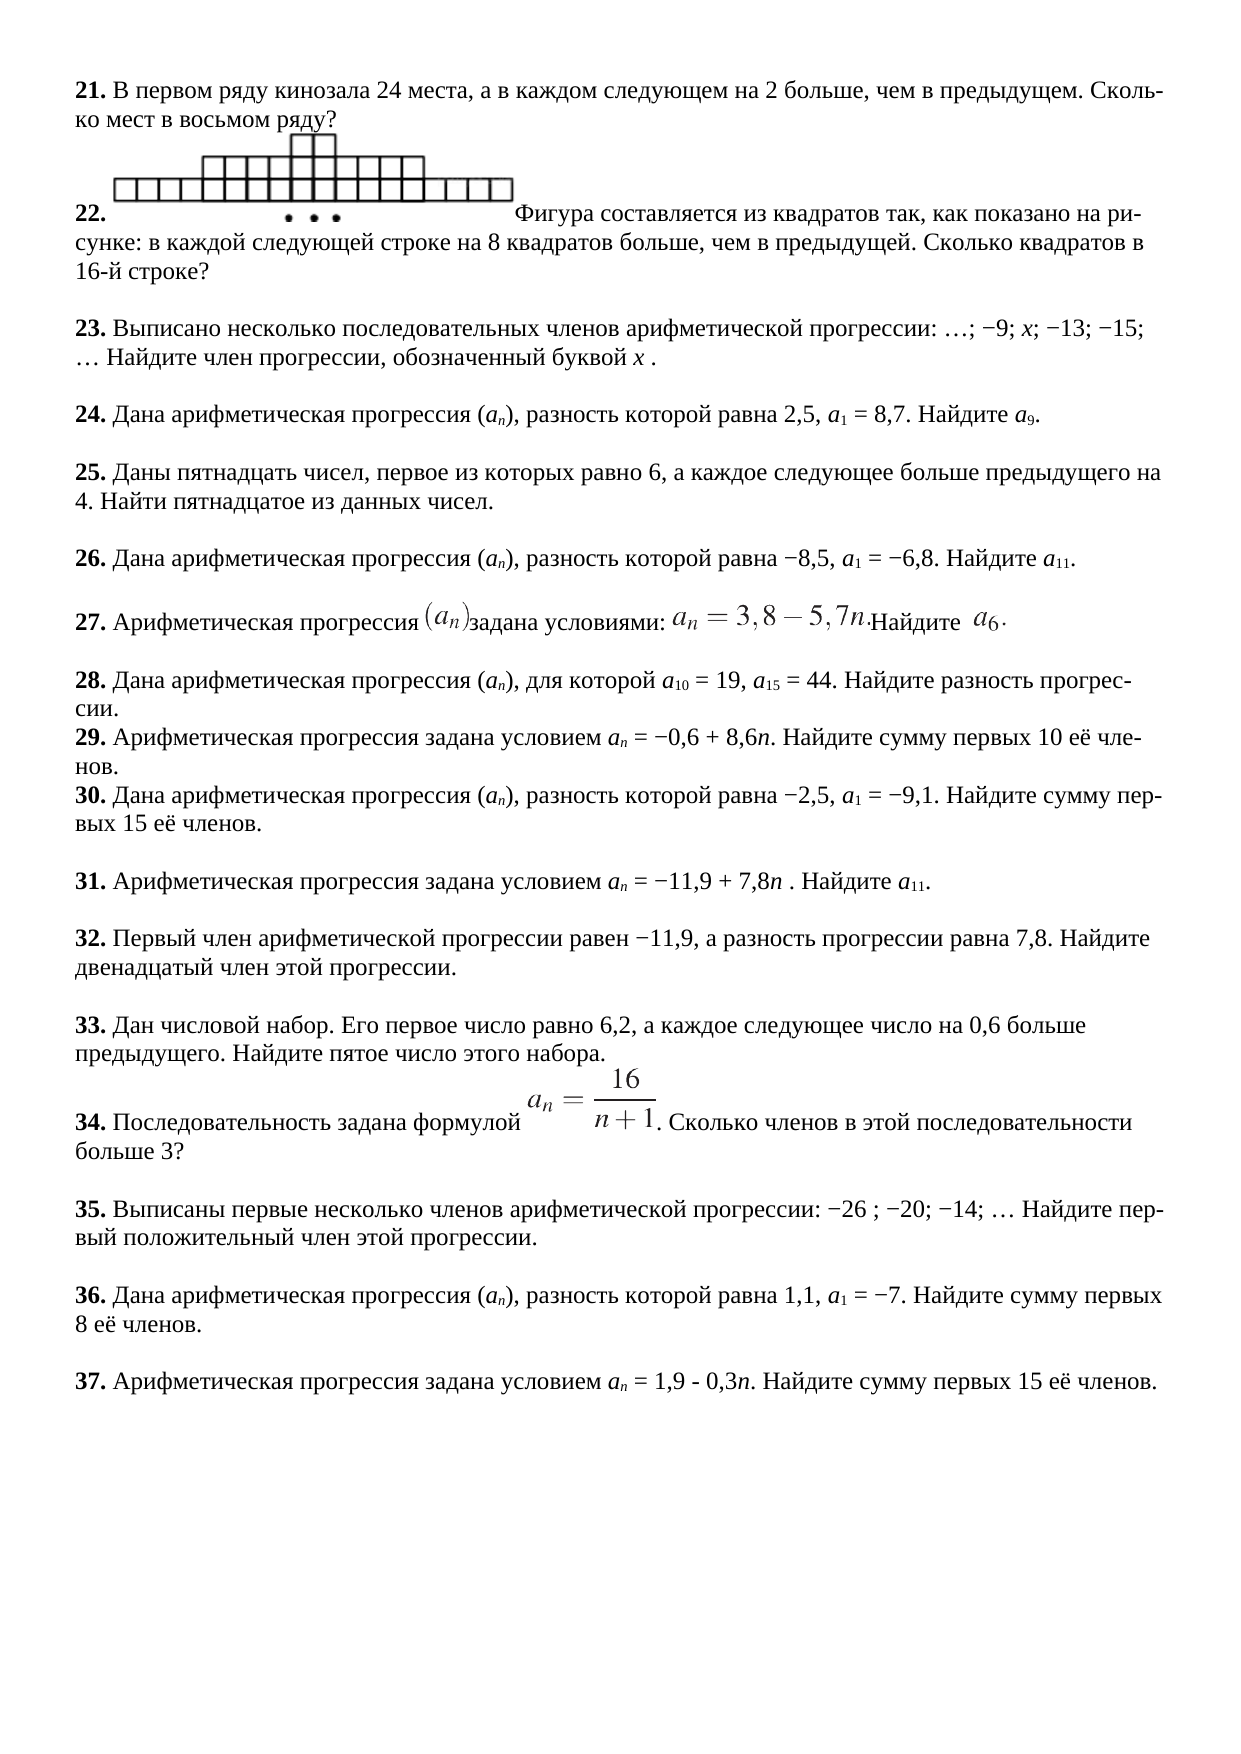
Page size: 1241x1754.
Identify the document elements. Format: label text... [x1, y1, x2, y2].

text 32. Первый член арифметической прогрессии равен −11,9, а разность прогрессии равна 7,8. Найдите двенадцатый член этой прогрессии. [75, 923, 1165, 981]
text 31. Арифметическая прогрессия задана условием an = −11,9 + 7,8n . Найдите a11. [75, 866, 1165, 895]
text 26. Дана арифметическая прогрессия (an), разность которой равна −8,5, a1 = −6,8. Найдите a11. [75, 543, 1165, 572]
text 37. Арифметическая прогрессия задана условием an = 1,9 - 0,3n. Найдите сумму первых 15 её членов. [75, 1366, 1165, 1395]
text 33. Дан числовой набор. Его первое число равно 6,2, а каждое следующее число на 0,6 больше предыдущего. Найдите пятое число этого набора. [75, 1010, 1165, 1067]
text 21. В первом ряду кинозала 24 места, а в каждом следующем на 2 больше, чем в предыдущем. Сколько мест в восьмом ряду? [75, 75, 1165, 132]
picture [973, 603, 1006, 631]
text 36. Дана арифметическая прогрессия (an), разность которой равна 1,1, a1 = −7. Найдите сумму первых 8 её членов. [75, 1280, 1165, 1337]
picture [425, 600, 469, 631]
picture [672, 602, 871, 631]
text 24. Дана арифметическая прогрессия (an), разность которой равна 2,5, a1 = 8,7. Найдите a9. [75, 399, 1165, 428]
text 30. Дана арифметическая прогрессия (an), разность которой равна −2,5, a1 = −9,1. Найдите сумму первых 15 её членов. [75, 780, 1165, 837]
picture [527, 1067, 656, 1131]
text 22. Фигура составляется из квадратов так, как показано на рисунке: в каждой следующей строке на 8 квадратов больше, чем в предыдущей. Сколько квадратов в 16-й строке? [75, 132, 1165, 284]
text 23. Выписано несколько последовательных членов арифметической прогрессии: …; −9; x; −13; −15; … Найдите член прогрессии, обозначенный буквой x . [75, 313, 1165, 371]
text 34. Последовательность задана формулой . Сколько членов в этой последовательности больше 3? [75, 1067, 1165, 1165]
text 28. Дана арифметическая прогрессия (an), для которой a10 = 19, a15 = 44. Найдите разность прогрессии. [75, 665, 1165, 722]
picture [112, 132, 515, 222]
text 35. Выписаны первые несколько членов арифметической прогрессии: −26 ; −20; −14; … Найдите первый положительный член этой прогрессии. [75, 1194, 1165, 1251]
text 27. Арифметическая прогрессия задана условиями: Найдите [75, 601, 1165, 636]
text 29. Арифметическая прогрессия задана условием an = −0,6 + 8,6n. Найдите сумму первых 10 её членов. [75, 722, 1165, 780]
text 25. Даны пятнадцать чисел, первое из которых равно 6, а каждое следующее больше предыдущего на 4. Найти пятнадцатое из данных чисел. [75, 457, 1165, 514]
